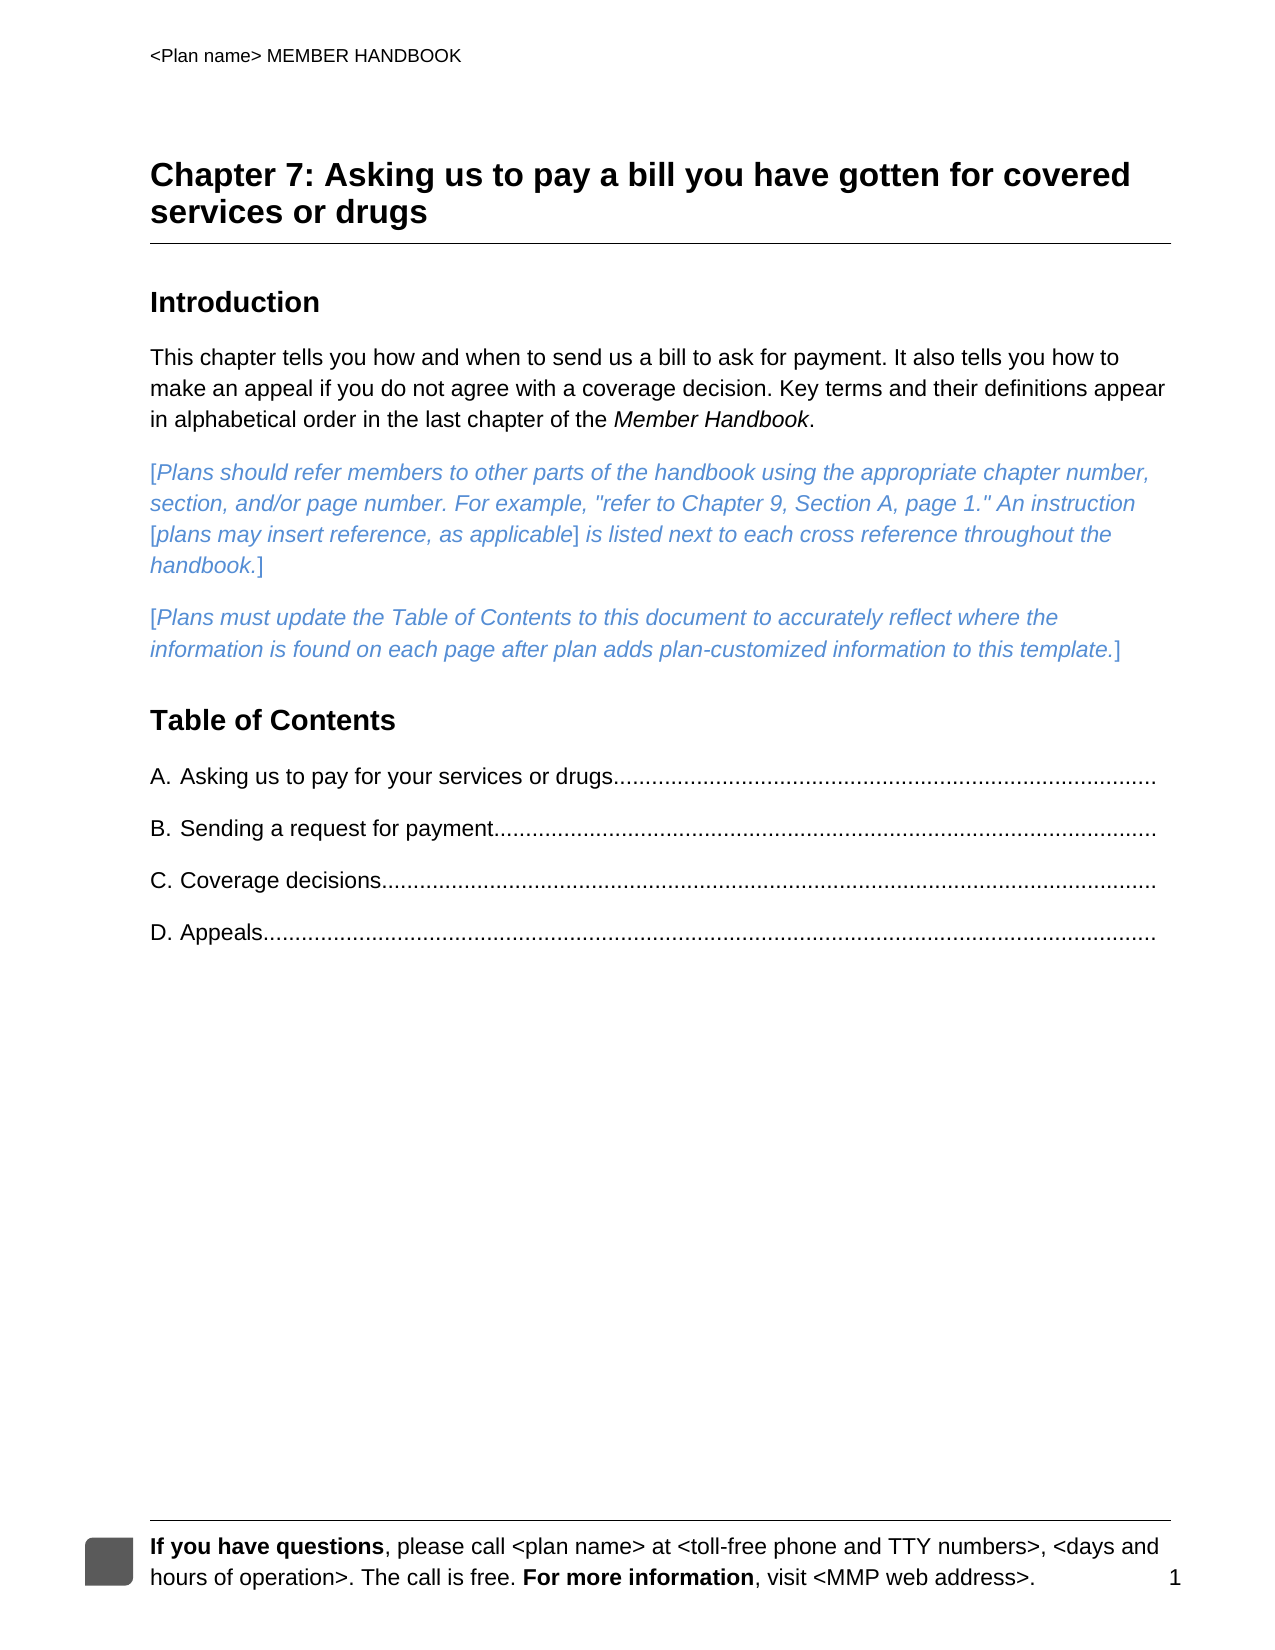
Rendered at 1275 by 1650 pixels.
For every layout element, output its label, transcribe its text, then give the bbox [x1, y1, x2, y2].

text Introduction [150, 282, 1171, 319]
text B. Sending a request for payment 4 [150, 811, 1096, 842]
text Table of Contents [150, 701, 1171, 738]
text [Plans must update the Table of Contents to this document to accurately reflect where the information is found on each page after plan adds plan-customized information to this template.] [150, 601, 1171, 663]
text This chapter tells you how and when to send us a bill to ask for payment. It also tells you how to make an appeal if you do not agree with a coverage decision. Key terms and their definitions appear in alphabetical order in the last chapter of the Member Handbook. [150, 340, 1171, 434]
text C. Coverage decisions 4 [150, 863, 1096, 894]
text D. Appeals 5 [150, 915, 1096, 947]
subtitle Chapter 7: Asking us to pay a bill you have gotten for covered services or drugs [150, 156, 1171, 243]
text A. Asking us to pay for your services or drugs 2 [150, 759, 1096, 790]
text [Plans should refer members to other parts of the handbook using the appropriate chapter number, section, and/or page number. For example, "refer to Chapter 9, Section A, page 1." An instruction [plans may insert reference, as applicable] is listed next to each cross reference throughout the handbook.] [150, 455, 1171, 580]
